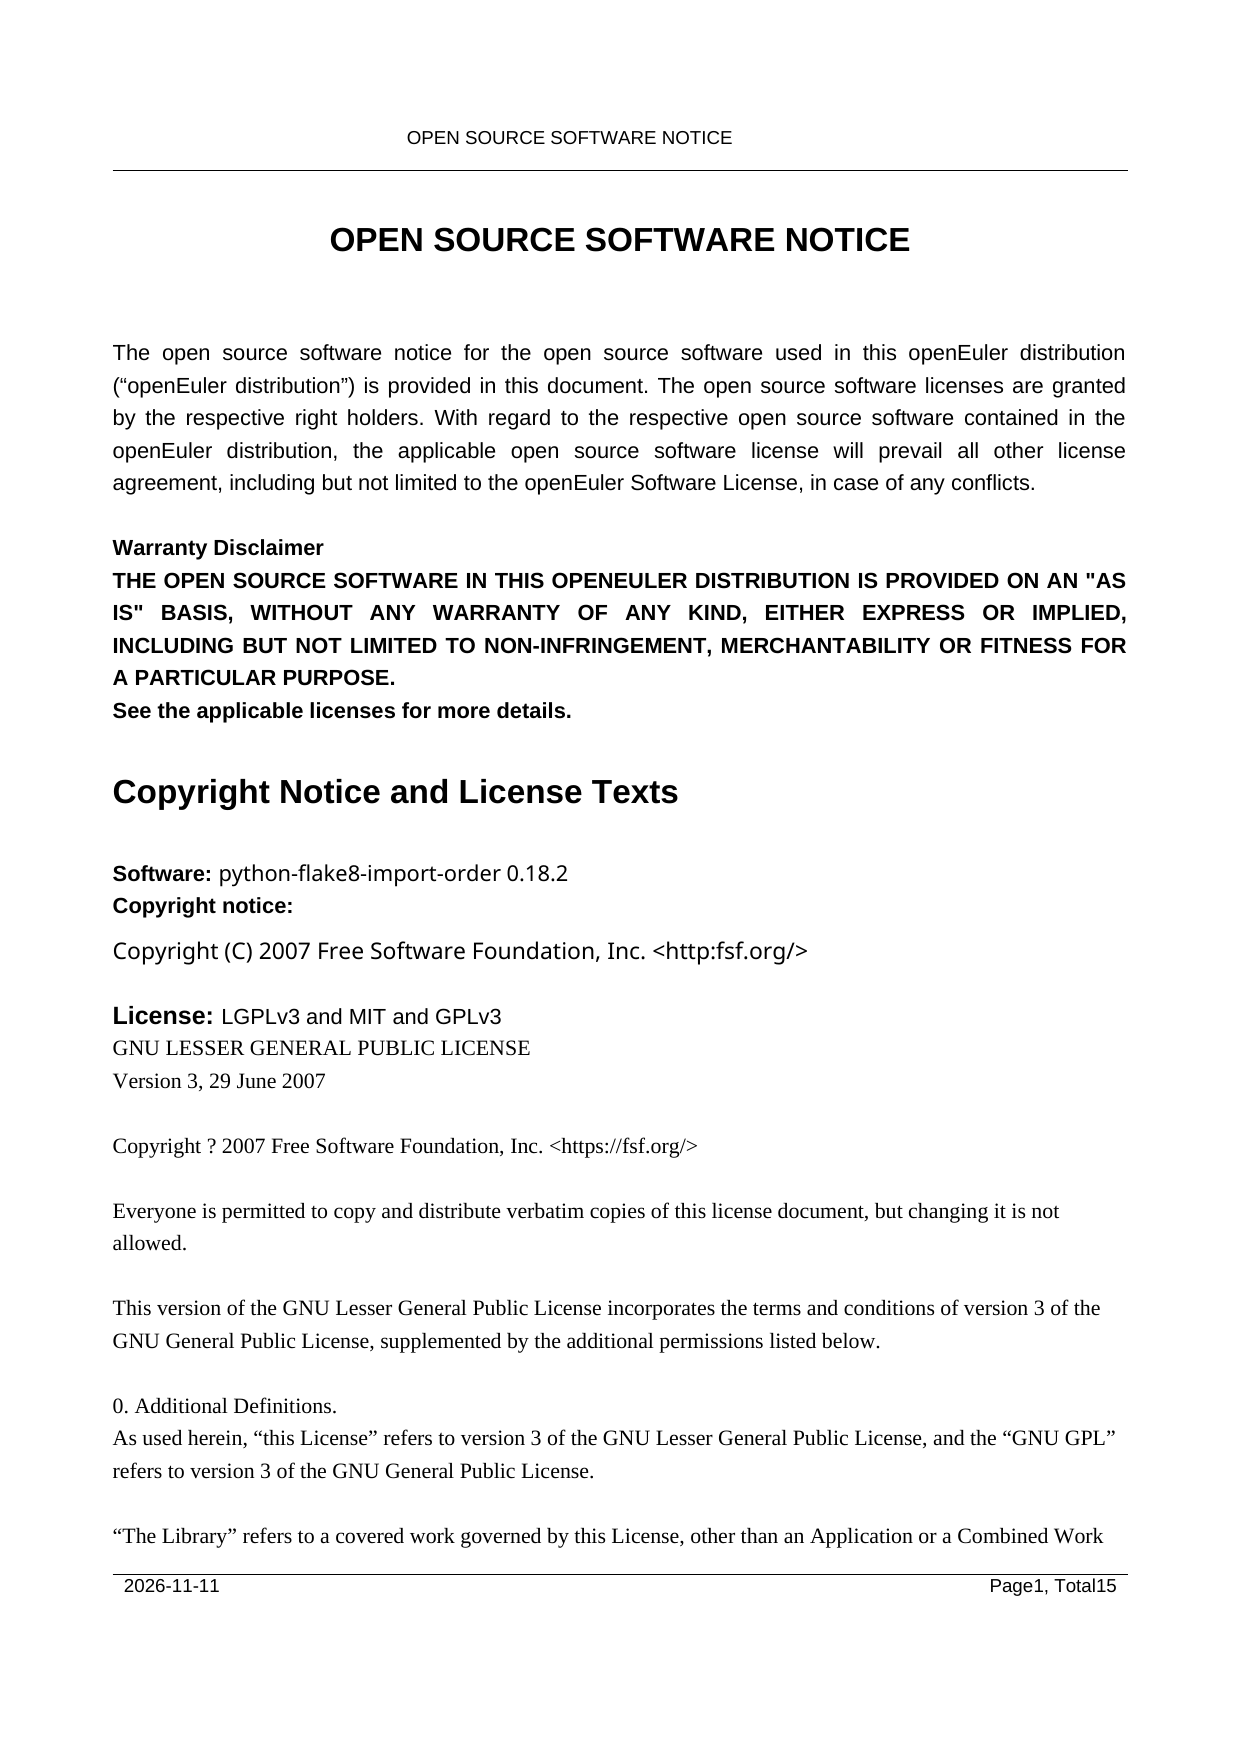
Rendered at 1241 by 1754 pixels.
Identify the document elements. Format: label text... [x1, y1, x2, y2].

text Copyright (C) 2007 Free Software Foundation, Inc. <http:fsf.org/> [112, 934, 1128, 999]
text Warranty Disclaimer [112, 531, 1128, 564]
text OPEN SOURCE SOFTWARE NOTICE [112, 206, 1128, 271]
text The open source software notice for the open source software used in this openEuler distribution (“openEuler distribution”) is provided in this document. The open source software licenses are granted by the respective right holders. With regard to the respective open source software contained in the openEuler distribution, the applicable open source software license will prevail all other license agreement, including but not limited to the openEuler Software License, in case of any conflicts. [112, 336, 1128, 499]
text License: LGPLv3 and MIT and GPLv3 [112, 999, 1128, 1031]
text Copyright notice: [112, 889, 1128, 921]
title Software: python-flake8-import-order 0.18.2 [112, 856, 1128, 889]
text Copyright Notice and License Texts [112, 759, 1128, 824]
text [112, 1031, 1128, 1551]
text THE OPEN SOURCE SOFTWARE IN THIS OPENEULER DISTRIBUTION IS PROVIDED ON AN "AS IS" BASIS, WITHOUT ANY WARRANTY OF ANY KIND, EITHER EXPRESS OR IMPLIED, INCLUDING BUT NOT LIMITED TO NON-INFRINGEMENT, MERCHANTABILITY OR FITNESS FOR A PARTICULAR PURPOSE. See the applicable licenses for more details. [112, 564, 1128, 726]
